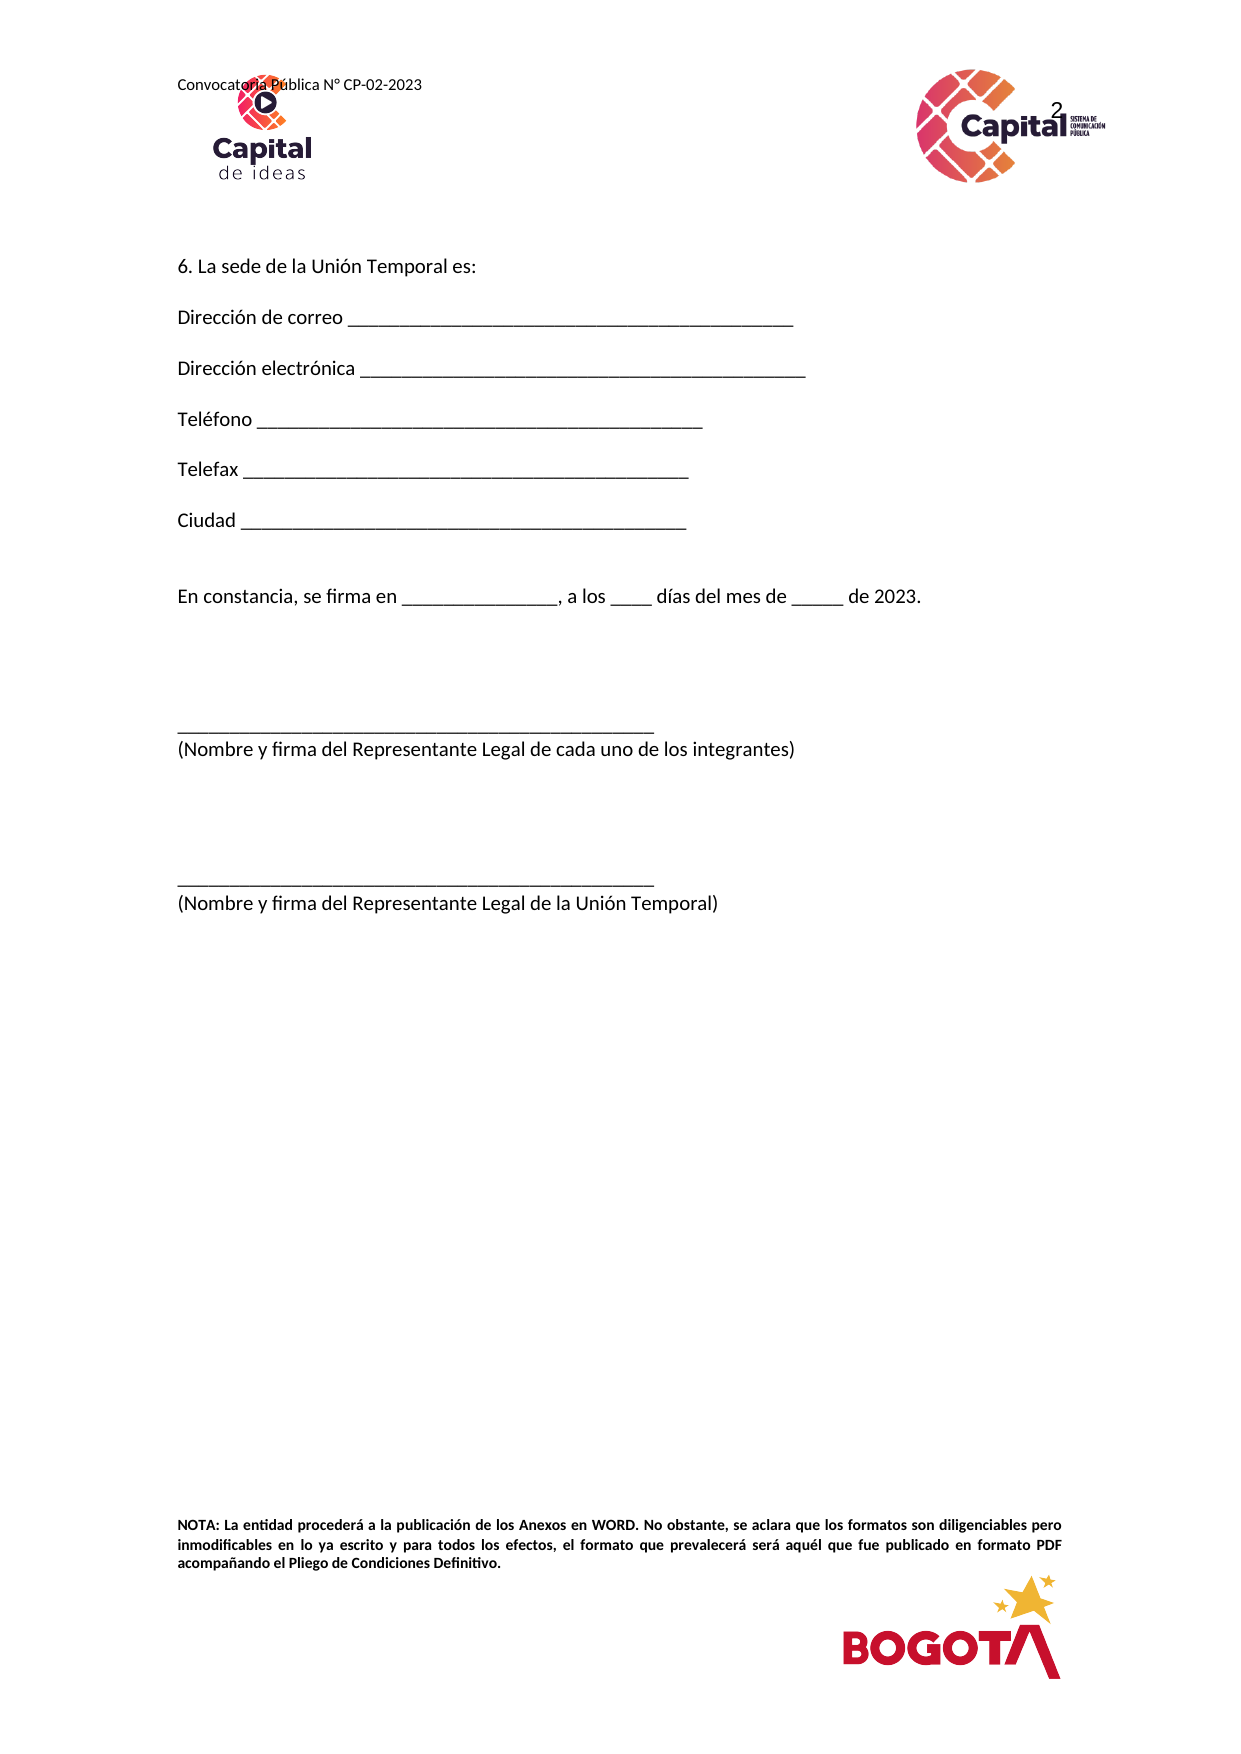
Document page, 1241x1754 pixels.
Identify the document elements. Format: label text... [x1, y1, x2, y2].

picture [885, 56, 1118, 202]
text Dirección de correo ___________________________________________ [177, 304, 1063, 329]
text ______________________________________________ [177, 711, 1063, 736]
text (Nombre y firma del Representante Legal de la Unión Temporal) [177, 890, 1063, 915]
text En constancia, se firma en _______________, a los ____ días del mes de _____ de 2023. [177, 584, 1063, 609]
text (Nombre y firma del Representante Legal de cada uno de los integrantes) [177, 736, 1063, 762]
text 6. La sede de la Unión Temporal es: [177, 253, 1063, 279]
picture [840, 1572, 1064, 1681]
text Dirección electrónica ___________________________________________ [177, 355, 1063, 380]
picture [177, 45, 347, 214]
text Ciudad ___________________________________________ [177, 507, 1063, 533]
text Teléfono ___________________________________________ [177, 406, 1063, 431]
text ______________________________________________ [177, 864, 1063, 890]
text Telefax ___________________________________________ [177, 457, 1063, 482]
